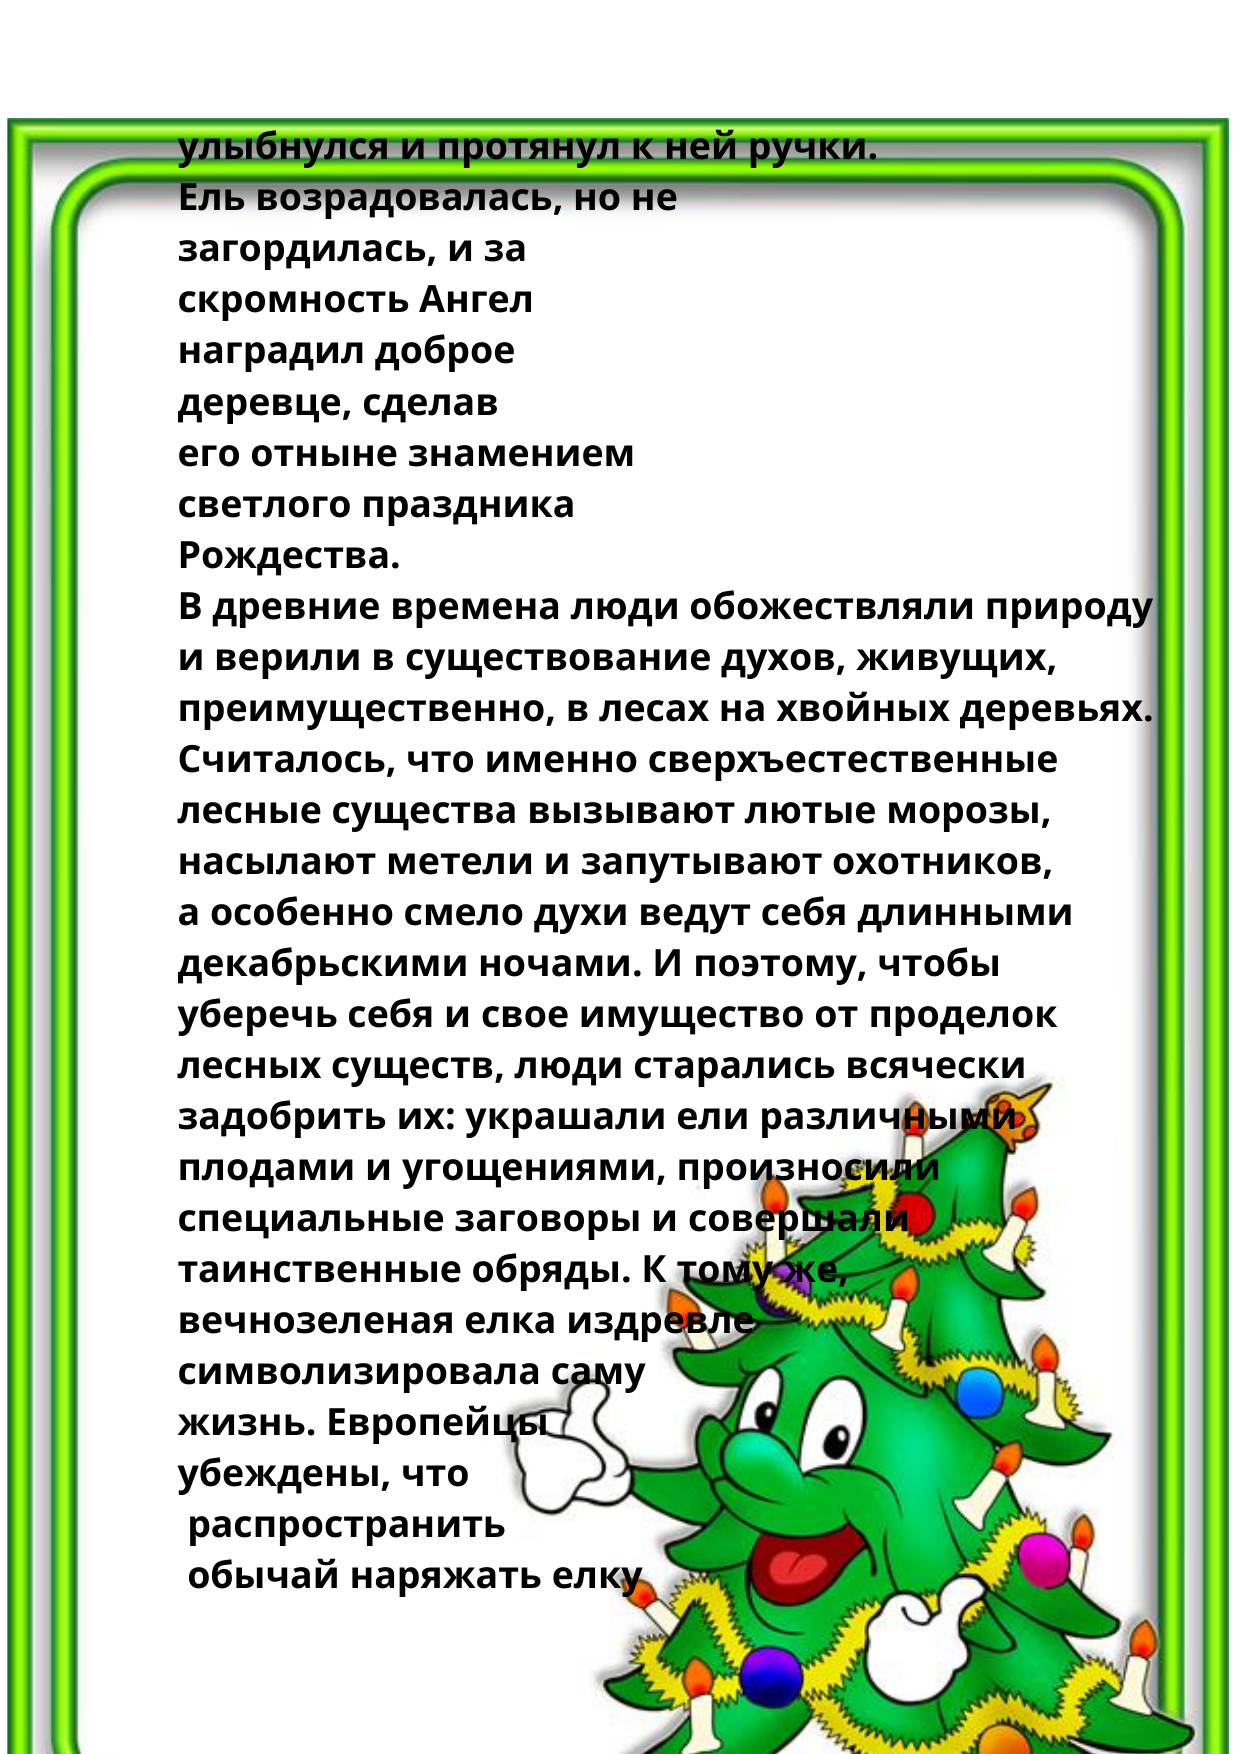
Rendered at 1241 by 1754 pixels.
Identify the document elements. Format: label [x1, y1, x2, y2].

picture [7, 118, 1230, 1754]
table_header [176, 118, 1159, 1601]
